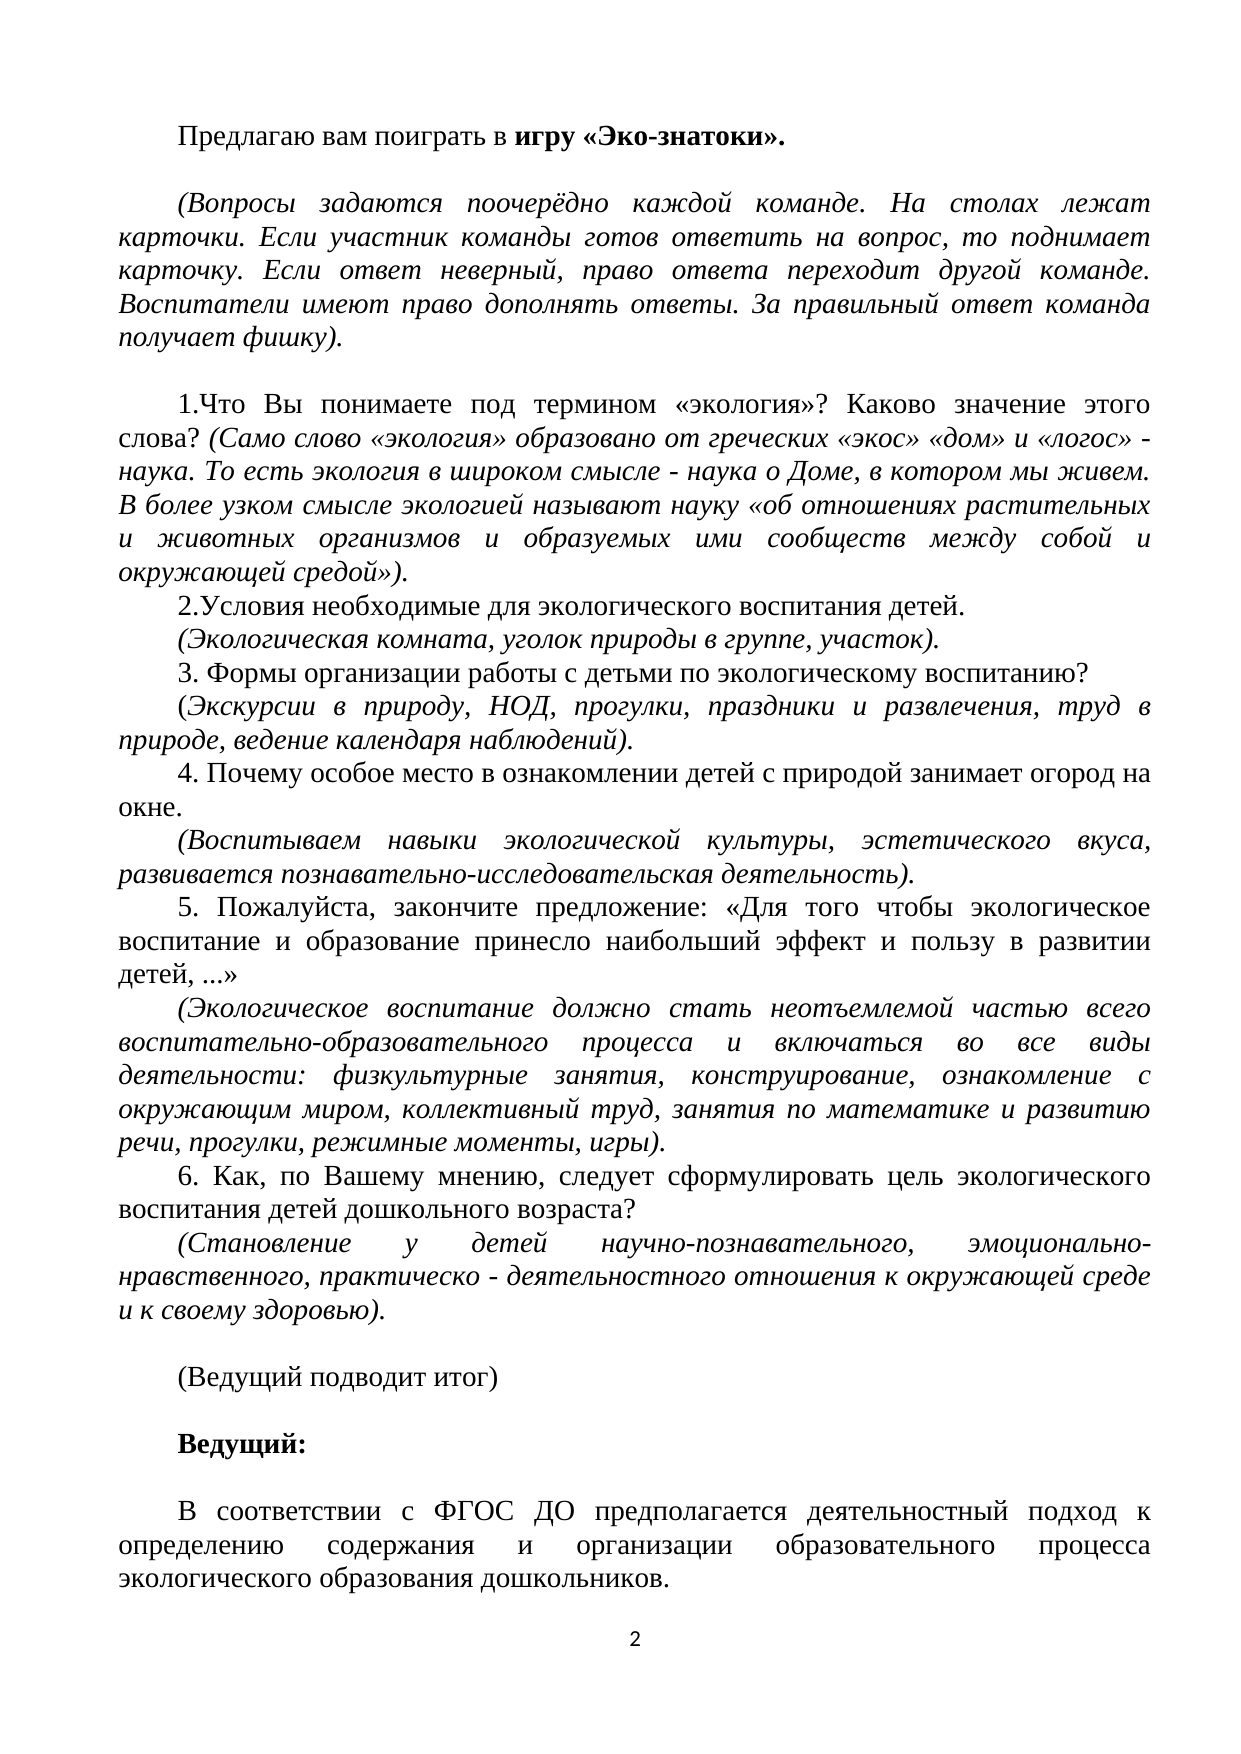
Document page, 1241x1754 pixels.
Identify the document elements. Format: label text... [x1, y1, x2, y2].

text (Экологическое воспитание должно стать неотъемлемой частью всего воспитательно-образовательного процесса и включаться во все виды деятельности: физкультурные занятия, конструирование, ознакомление с окружающим миром, коллективный труд, занятия по математике и развитию речи, прогулки, режимные моменты, игры). [118, 990, 1152, 1158]
text (Становление у детей научно-познавательного, эмоционально- нравственного, практическо - деятельностного отношения к окружающей среде и к своему здоровью). [118, 1225, 1152, 1326]
text В соответствии с ФГОС ДО предполагается деятельностный подход к определению содержания и организации образовательного процесса экологического образования дошкольников. [118, 1493, 1152, 1594]
text 3. Формы организации работы с детьми по экологическому воспитанию? [118, 655, 1152, 688]
text (Воспитываем навыки экологической культуры, эстетического вкуса, развивается познавательно-исследовательская деятельность). [118, 822, 1152, 889]
text (Ведущий подводит итог) [118, 1359, 1152, 1393]
text 6. Как, по Вашему мнению, следует сформулировать цель экологического воспитания детей дошкольного возраста? [118, 1158, 1152, 1225]
text 1.Что Вы понимаете под термином «экология»? Каково значение этого слова? (Само слово «экология» образовано от греческих «экос» «дом» и «логос» - наука. То есть экология в широком смысле - наука о Доме, в котором мы живем. В более узком смысле экологией называют науку «об отношениях растительных и животных организмов и образуемых ими сообществ между собой и окружающей средой»). [118, 386, 1152, 588]
text (Экскурсии в природу, НОД, прогулки, праздники и развлечения, труд в природе, ведение календаря наблюдений). [118, 688, 1152, 755]
text Предлагаю вам поиграть в игру «Эко-знатоки». [118, 118, 1152, 152]
text 5. Пожалуйста, закончите предложение: «Для того чтобы экологическое воспитание и образование принесло наибольший эффект и пользу в развитии детей, ...» [118, 889, 1152, 990]
text 2.Условия необходимые для экологического воспитания детей. [118, 588, 1152, 621]
text (Экологическая комната, уголок природы в группе, участок). [118, 621, 1152, 655]
text 4. Почему особое место в ознакомлении детей с природой занимает огород на окне. [118, 755, 1152, 822]
text Ведущий: [118, 1426, 1152, 1460]
text (Вопросы задаются поочерёдно каждой команде. На столах лежат карточки. Если участник команды готов ответить на вопрос, то поднимает карточку. Если ответ неверный, право ответа переходит другой команде. Воспитатели имеют право дополнять ответы. За правильный ответ команда получает фишку). [118, 185, 1152, 353]
